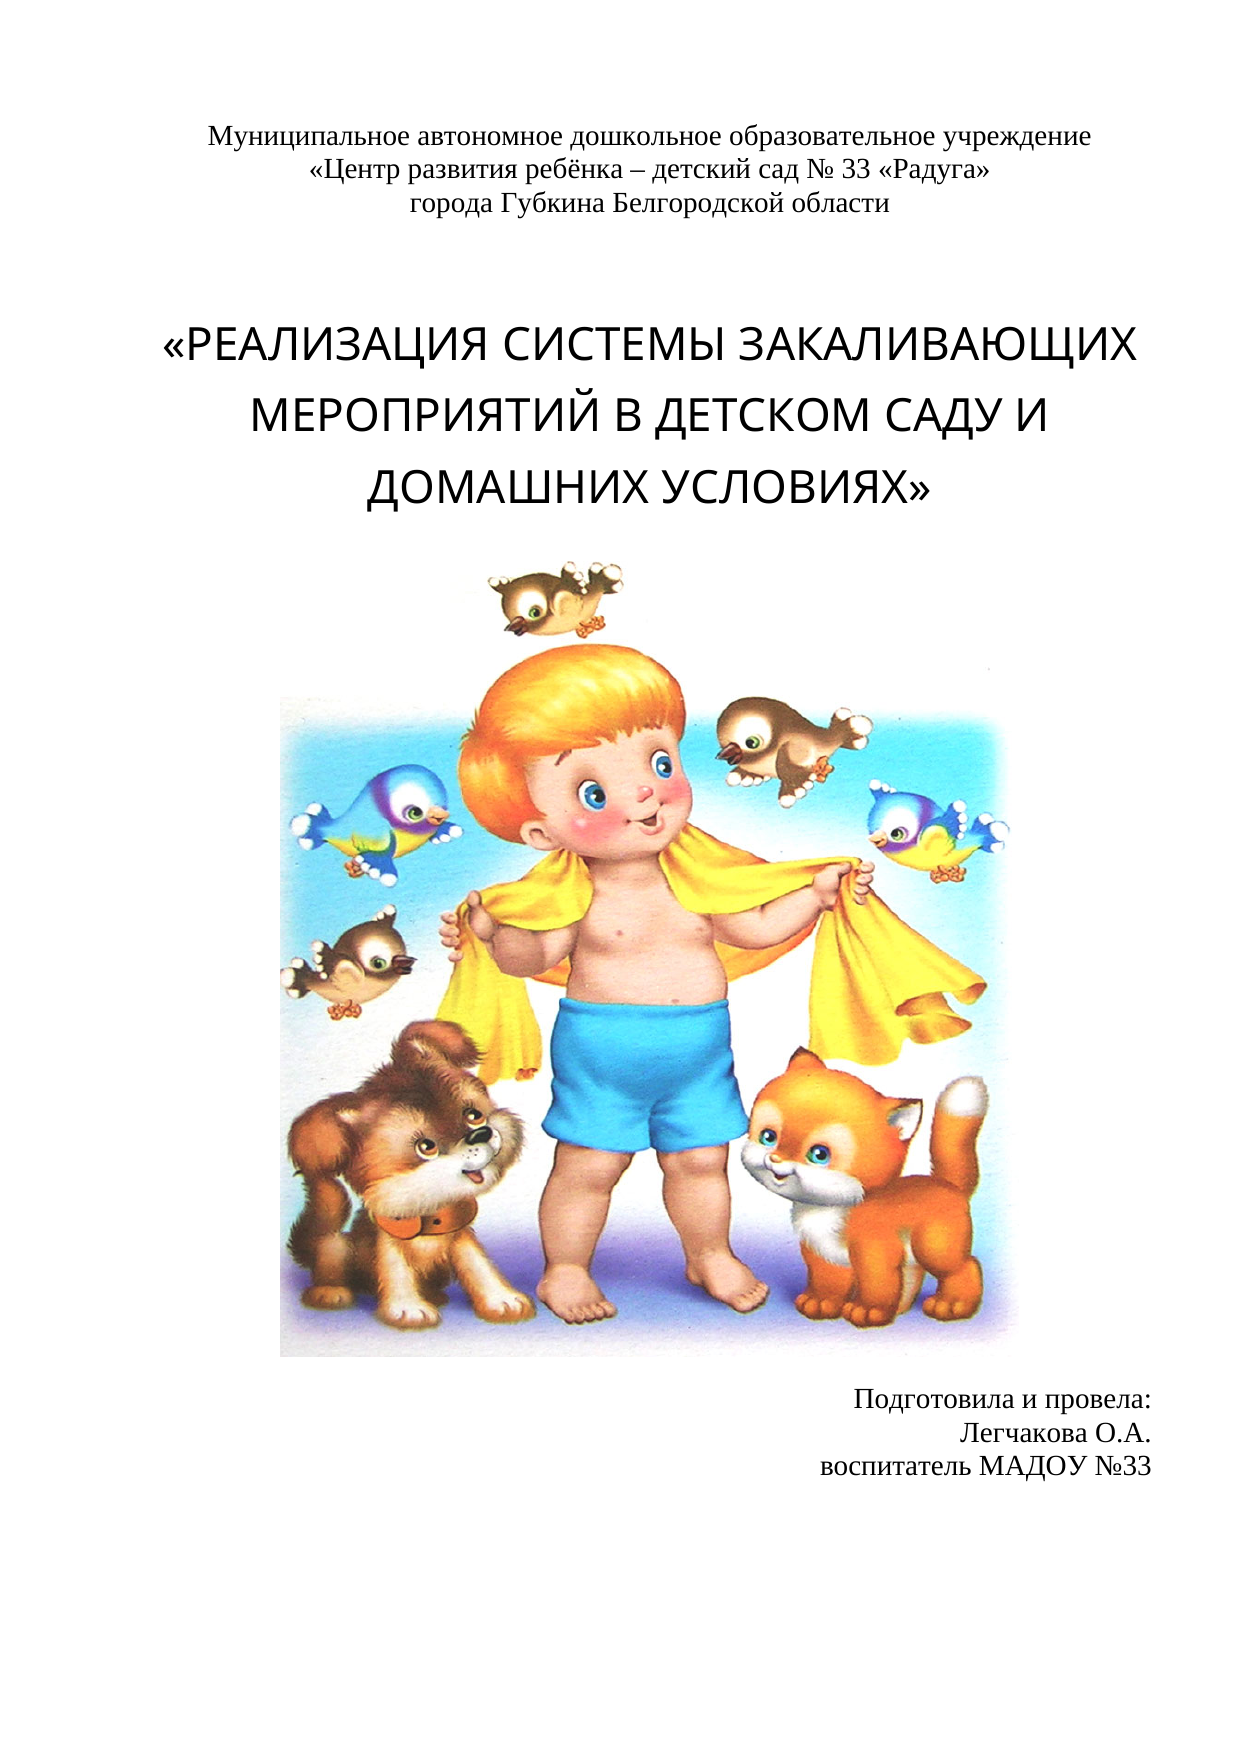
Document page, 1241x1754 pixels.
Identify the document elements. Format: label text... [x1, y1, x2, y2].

text Муниципальное автономное дошкольное образовательное учреждение [148, 118, 1152, 152]
text «Центр развития ребёнка – детский сад № 33 «Радуга» [148, 152, 1152, 185]
text «РЕАЛИЗАЦИЯ СИСТЕМЫ ЗАКАЛИВАЮЩИХ МЕРОПРИЯТИЙ В ДЕТСКОМ САДУ И ДОМАШНИХ УСЛОВИЯХ» [148, 311, 1152, 517]
text Подготовила и провела: [148, 1381, 1152, 1415]
text воспитатель МАДОУ №33 [148, 1448, 1152, 1482]
picture [280, 547, 1020, 1357]
text города Губкина Белгородской области [148, 185, 1152, 219]
text Легчакова О.А. [148, 1415, 1152, 1448]
